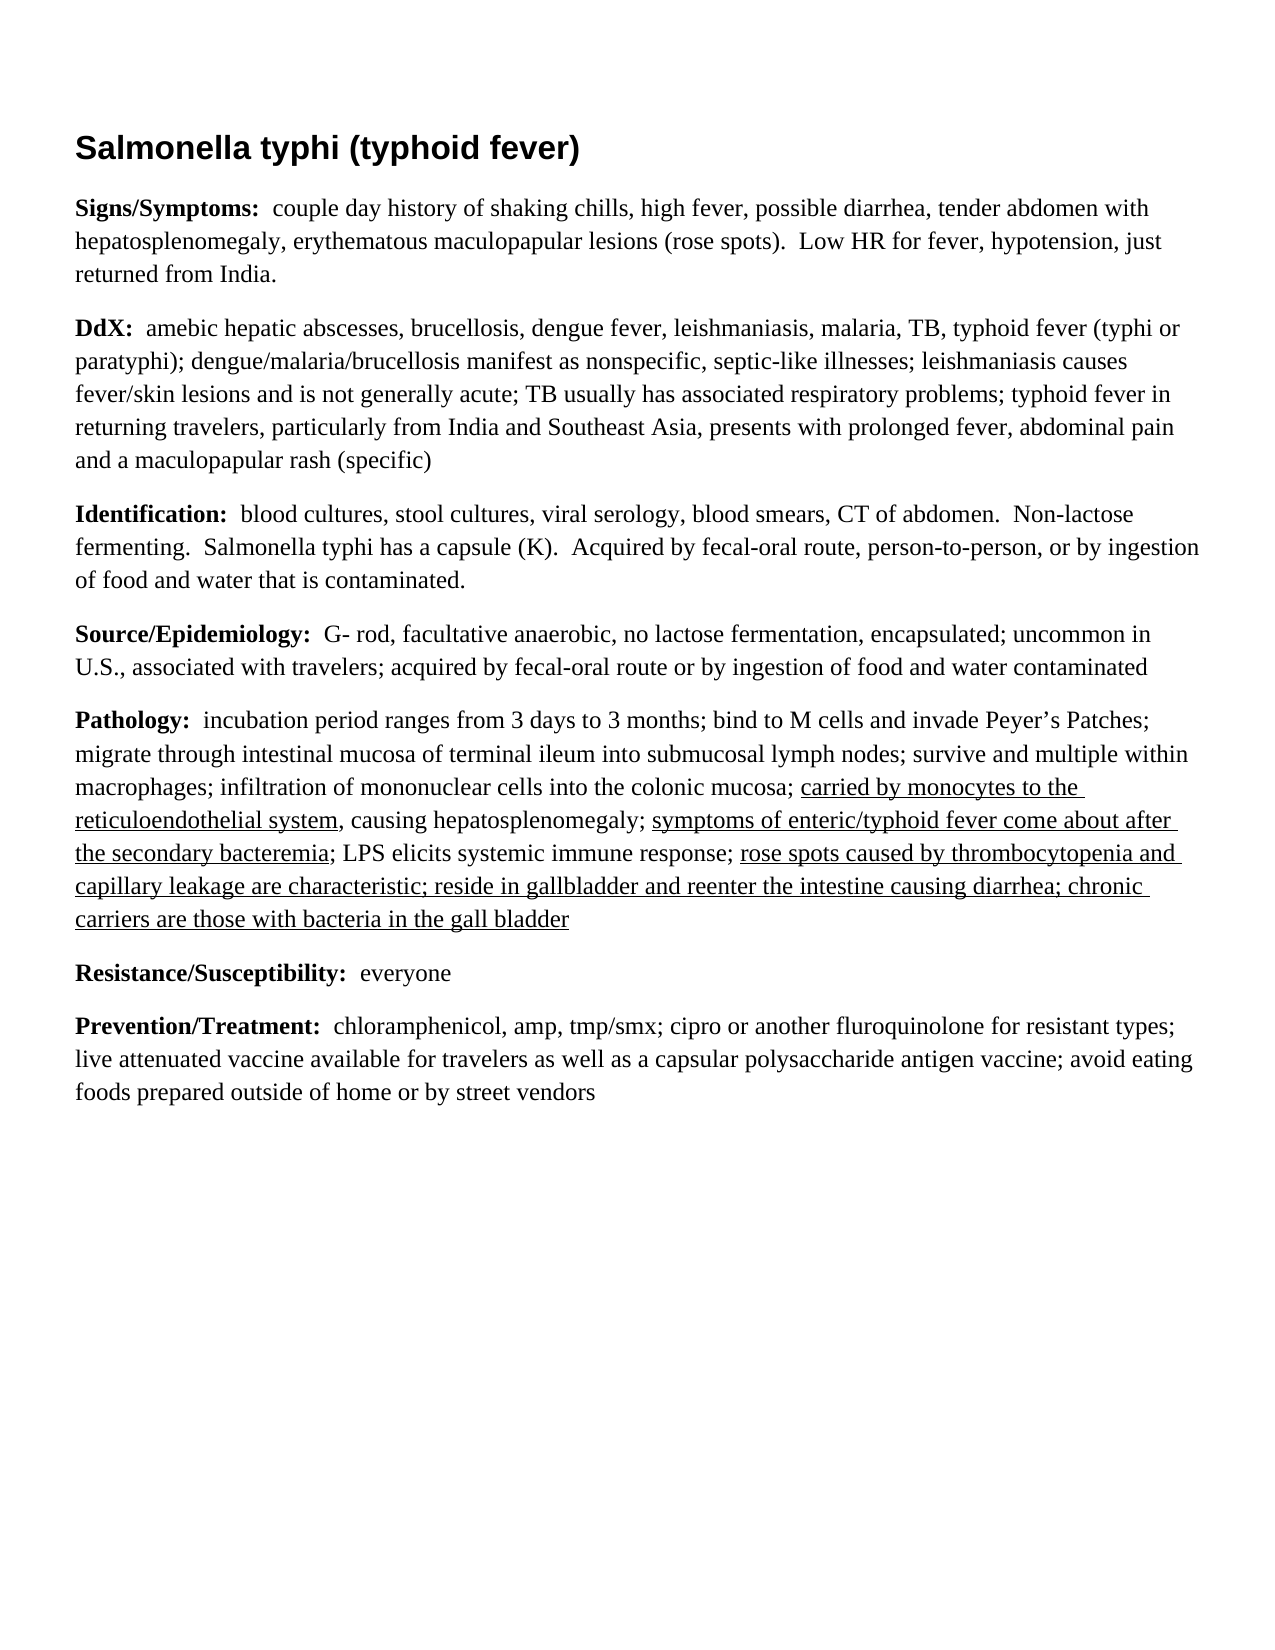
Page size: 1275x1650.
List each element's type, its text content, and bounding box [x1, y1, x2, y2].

text DdX: amebic hepatic abscesses, brucellosis, dengue fever, leishmaniasis, malaria, TB, typhoid fever (typhi or paratyphi); dengue/malaria/brucellosis manifest as nonspecific, septic-like illnesses; leishmaniasis causes fever/skin lesions and is not generally acute; TB usually has associated respiratory problems; typhoid fever in returning travelers, particularly from India and Southeast Asia, presents with prolonged fever, abdominal pain and a maculopapular rash (specific) [75, 313, 1200, 474]
text Pathology: incubation period ranges from 3 days to 3 months; bind to M cells and invade Peyer’s Patches; migrate through intestinal mucosa of terminal ileum into submucosal lymph nodes; survive and multiple within macrophages; infiltration of mononuclear cells into the colonic mucosa; carried by monocytes to the reticuloendothelial system, causing hepatosplenomegaly; symptoms of enteric/typhoid fever come about after the secondary bacteremia; LPS elicits systemic immune response; rose spots caused by thrombocytopenia and capillary leakage are characteristic; reside in gallbladder and reenter the intestine causing diarrhea; chronic carriers are those with bacteria in the gall bladder [75, 706, 1200, 932]
text Prevention/Treatment: chloramphenicol, amp, tmp/smx; cipro or another fluroquinolone for resistant types; live attenuated vaccine available for travelers as well as a capsular polysaccharide antigen vaccine; avoid eating foods prepared outside of home or by street vendors [75, 1011, 1200, 1106]
text Resistance/Susceptibility: everyone [75, 958, 1200, 986]
text Source/Epidemiology: G- rod, facultative anaerobic, no lactose fermentation, encapsulated; uncommon in U.S., associated with travelers; acquired by fecal-oral route or by ingestion of food and water contaminated [75, 619, 1200, 681]
text Signs/Symptoms: couple day history of shaking chills, high fever, possible diarrhea, tender abdomen with hepatosplenomegaly, erythematous maculopapular lesions (rose spots). Low HR for fever, hypotension, just returned from India. [75, 193, 1200, 288]
text Salmonella typhi (typhoid fever) [75, 128, 1200, 166]
text Identification: blood cultures, stool cultures, viral serology, blood smears, CT of abdomen. Non-lactose fermenting. Salmonella typhi has a capsule (K). Acquired by fecal-oral route, person-to-person, or by ingestion of food and water that is contaminated. [75, 499, 1200, 594]
